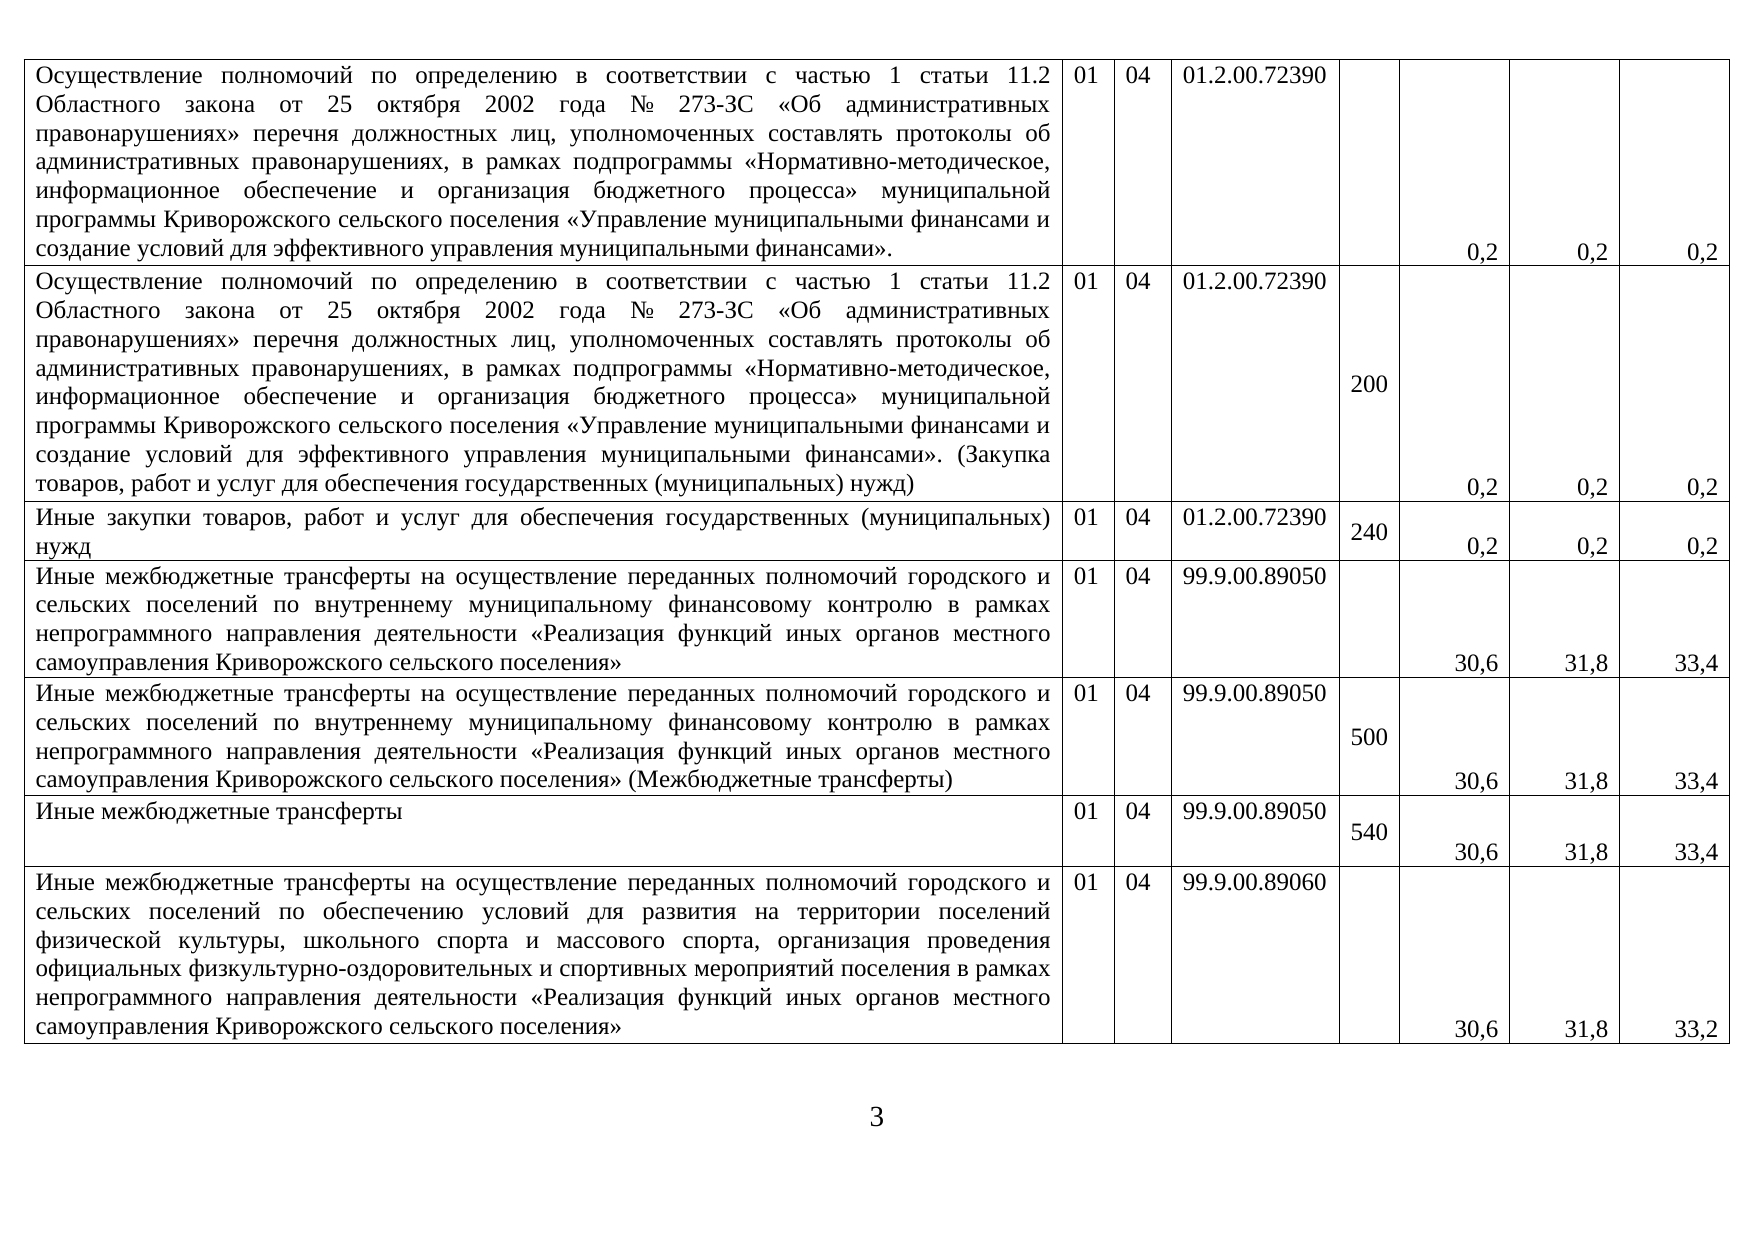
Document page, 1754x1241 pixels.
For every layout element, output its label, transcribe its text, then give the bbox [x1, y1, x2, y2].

table_cell 01 [1063, 502, 1114, 560]
table_cell 33,4 [1620, 796, 1729, 866]
table_cell 30,6 [1400, 561, 1509, 677]
table_cell 04 [1115, 502, 1171, 560]
table_cell 30,6 [1400, 867, 1509, 1043]
table_cell 540 [1340, 796, 1399, 866]
table_cell 0,2 [1510, 266, 1619, 501]
table_cell 0,2 [1620, 266, 1729, 501]
table_cell 01 [1063, 266, 1114, 501]
table_cell Иные межбюджетные трансферты на осуществление переданных полномочий городского и сельских поселений по внутреннему муниципальному финансовому контролю в рамках непрограммного направления деятельности «Реализация функций иных органов местного самоуправления Криворожского сельского поселения» [25, 561, 1062, 677]
table_cell [1340, 561, 1399, 677]
table_cell 0,2 [1400, 266, 1509, 501]
table_cell 01 [1063, 867, 1114, 1043]
table_cell 04 [1115, 266, 1171, 501]
table_cell [1340, 60, 1399, 265]
table_cell 31,8 [1510, 561, 1619, 677]
table_cell 31,8 [1510, 867, 1619, 1043]
table_cell 01 [1063, 561, 1114, 677]
table_cell Осуществление полномочий по определению в соответствии с частью 1 статьи 11.2 Областного закона от 25 октября 2002 года № 273-ЗС «Об административных правонарушениях» перечня должностных лиц, уполномоченных составлять протоколы об административных правонарушениях, в рамках подпрограммы «Нормативно-методическое, информационное обеспечение и организация бюджетного процесса» муниципальной программы Криворожского сельского поселения «Управление муниципальными финансами и создание условий для эффективного управления муниципальными финансами». (Закупка товаров, работ и услуг для обеспечения государственных (муниципальных) нужд) [25, 266, 1062, 501]
table_cell 33,4 [1620, 561, 1729, 677]
table_cell Иные межбюджетные трансферты [25, 796, 1062, 866]
table_cell 04 [1115, 561, 1171, 677]
table_cell 30,6 [1400, 796, 1509, 866]
table_cell 04 [1115, 60, 1171, 265]
table_cell 01.2.00.72390 [1172, 502, 1339, 560]
table_cell 200 [1340, 266, 1399, 501]
table_cell 33,2 [1620, 867, 1729, 1043]
table_cell 04 [1115, 867, 1171, 1043]
table_cell 500 [1340, 678, 1399, 795]
table_cell 04 [1115, 796, 1171, 866]
table_cell 30,6 [1400, 678, 1509, 795]
table_cell 01 [1063, 60, 1114, 265]
table_cell 01.2.00.72390 [1172, 266, 1339, 501]
table_cell 31,8 [1510, 796, 1619, 866]
table_cell 04 [1115, 678, 1171, 795]
table_cell 01 [1063, 796, 1114, 866]
table_cell Осуществление полномочий по определению в соответствии с частью 1 статьи 11.2 Областного закона от 25 октября 2002 года № 273-ЗС «Об административных правонарушениях» перечня должностных лиц, уполномоченных составлять протоколы об административных правонарушениях, в рамках подпрограммы «Нормативно-методическое, информационное обеспечение и организация бюджетного процесса» муниципальной программы Криворожского сельского поселения «Управление муниципальными финансами и создание условий для эффективного управления муниципальными финансами». [25, 60, 1062, 265]
table_cell Иные межбюджетные трансферты на осуществление переданных полномочий городского и сельских поселений по обеспечению условий для развития на территории поселений физической культуры, школьного спорта и массового спорта, организация проведения официальных физкультурно-оздоровительных и спортивных мероприятий поселения в рамках непрограммного направления деятельности «Реализация функций иных органов местного самоуправления Криворожского сельского поселения» [25, 867, 1062, 1043]
table_cell 0,2 [1510, 60, 1619, 265]
table_cell 0,2 [1510, 502, 1619, 560]
table_cell 0,2 [1400, 60, 1509, 265]
table_cell 99.9.00.89050 [1172, 561, 1339, 677]
table_cell 33,4 [1620, 678, 1729, 795]
table_cell 99.9.00.89050 [1172, 796, 1339, 866]
table_cell 01.2.00.72390 [1172, 60, 1339, 265]
table_cell 0,2 [1620, 502, 1729, 560]
table_cell 99.9.00.89060 [1172, 867, 1339, 1043]
table_cell 0,2 [1620, 60, 1729, 265]
table_cell 0,2 [1400, 502, 1509, 560]
table_cell 31,8 [1510, 678, 1619, 795]
table_cell 99.9.00.89050 [1172, 678, 1339, 795]
table_cell 01 [1063, 678, 1114, 795]
table_cell Иные закупки товаров, работ и услуг для обеспечения государственных (муниципальных) нужд [25, 502, 1062, 560]
table_cell Иные межбюджетные трансферты на осуществление переданных полномочий городского и сельских поселений по внутреннему муниципальному финансовому контролю в рамках непрограммного направления деятельности «Реализация функций иных органов местного самоуправления Криворожского сельского поселения» (Межбюджетные трансферты) [25, 678, 1062, 795]
table_cell [1340, 867, 1399, 1043]
table_cell 240 [1340, 502, 1399, 560]
